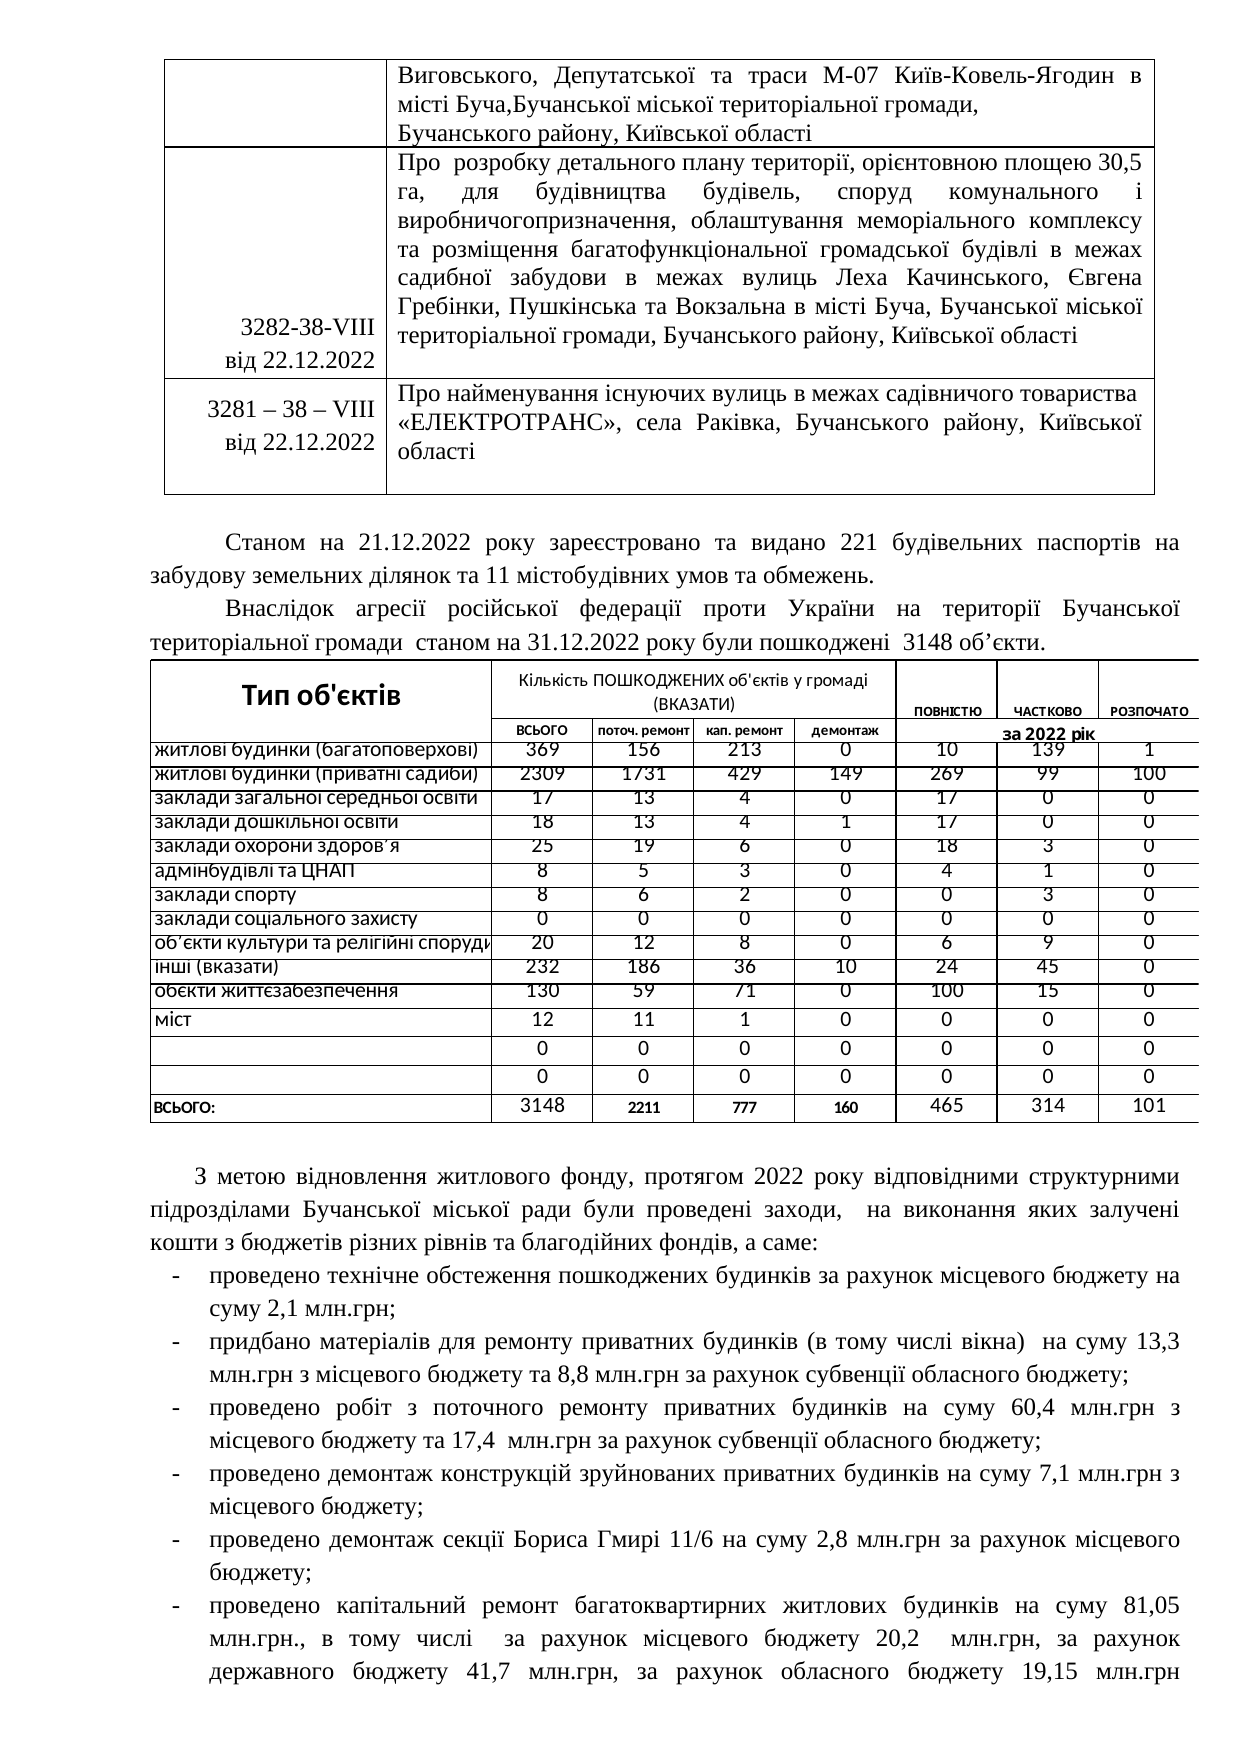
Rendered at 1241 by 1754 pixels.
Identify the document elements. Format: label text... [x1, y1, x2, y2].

table_cell Про розробку детального плану території, орієнтовною площею 30,5 га, для будівництва будівель, споруд комунального і виробничогопризначення, облаштування меморіального комплексу та розміщення багатофункціональної громадської будівлі в межах садибної забудови в межах вулиць Леха Качинського, Євгена Гребінки, Пушкінська та Вокзальна в місті Буча, Бучанської міської територіальної громади, Бучанського району, Київської області [387, 148, 1154, 377]
table_cell 3282-38-VIII від 22.12.2022 [165, 148, 386, 377]
text Станом на 21.12.2022 року зареєстровано та видано 221 будівельних паспортів на забудову земельних ділянок та 11 містобудівних умов та обмежень. [150, 527, 1181, 589]
table_cell 3281 – 38 – VIII від 22.12.2022 [165, 379, 386, 493]
text З метою відновлення житлового фонду, протягом 2022 року відповідними структурними підрозділами Бучанської міської ради були проведені заходи, на виконання яких залучені кошти з бюджетів різних рівнів та благодійних фондів, а саме: [150, 1161, 1181, 1256]
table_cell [165, 60, 386, 146]
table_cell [387, 60, 1154, 146]
list придбано матеріалів для ремонту приватних будинків (в тому числі вікна) на суму 13,3 млн.грн з місцевого бюджету та 8,8 млн.грн за рахунок субвенції обласного бюджету; [172, 1326, 1181, 1388]
list проведено робіт з поточного ремонту приватних будинків на суму 60,4 млн.грн з місцевого бюджету та 17,4 млн.грн за рахунок субвенції обласного бюджету; [172, 1392, 1181, 1454]
list проведено технічне обстеження пошкоджених будинків за рахунок місцевого бюджету на суму 2,1 млн.грн; [172, 1260, 1181, 1322]
text Внаслідок агресії російської федерації проти України на території Бучанської територіальної громади станом на 31.12.2022 року були пошкоджені 3148 об’єкти. [150, 593, 1181, 655]
table_cell Про найменування існуючих вулиць в межах садівничого товариства «ЕЛЕКТРОТРАНС», села Раківка, Бучанського району, Київської області [387, 379, 1154, 493]
list проведено демонтаж конструкцій зруйнованих приватних будинків на суму 7,1 млн.грн з місцевого бюджету; [172, 1458, 1181, 1520]
list проведено демонтаж секції Бориса Гмирі 11/6 на суму 2,8 млн.грн за рахунок місцевого бюджету; [172, 1524, 1181, 1586]
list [172, 1590, 1181, 1685]
